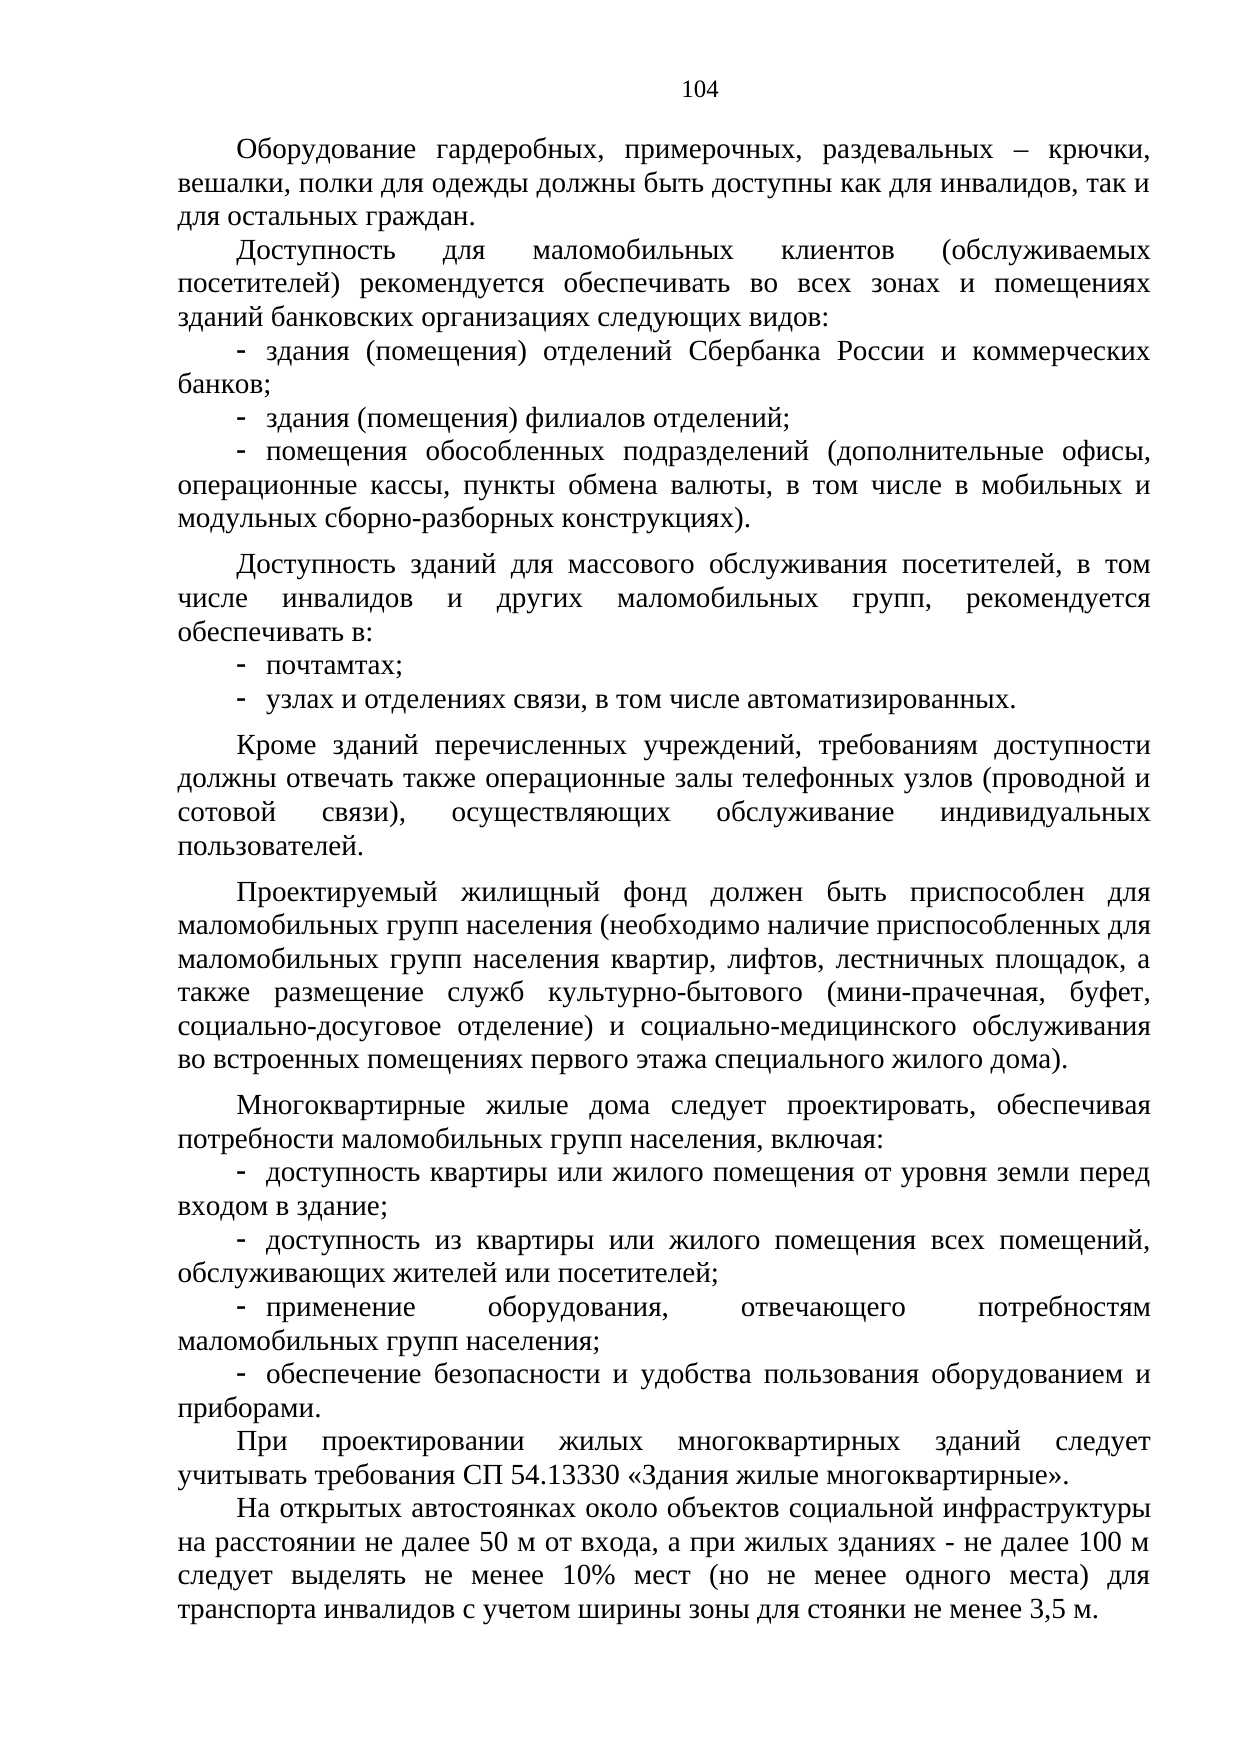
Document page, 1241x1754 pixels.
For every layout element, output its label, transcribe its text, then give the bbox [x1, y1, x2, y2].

text Доступность зданий для массового обслуживания посетителей, в том числе инвалидов и других маломобильных групп, рекомендуется обеспечивать в: [177, 547, 1152, 647]
text Оборудование гардеробных, примерочных, раздевальных – крючки, вешалки, полки для одежды должны быть доступны как для инвалидов, так и для остальных граждан. [177, 131, 1152, 232]
list здания (помещения) отделений Сбербанка России и коммерческих банков; [177, 333, 1152, 400]
text Проектируемый жилищный фонд должен быть приспособлен для маломобильных групп населения (необходимо наличие приспособленных для маломобильных групп населения квартир, лифтов, лестничных площадок, а также размещение служб культурно-бытового (мини-прачечная, буфет, социально-досуговое отделение) и социально-медицинского обслуживания во встроенных помещениях первого этажа специального жилого дома). [177, 874, 1152, 1075]
list почтамтах; [177, 647, 1152, 681]
text На открытых автостоянках около объектов социальной инфраструктуры на расстоянии не далее 50 м от входа, а при жилых зданиях - не далее 100 м следует выделять не менее 10% мест (но не менее одного места) для транспорта инвалидов с учетом ширины зоны для стоянки не менее 3,5 м. [177, 1490, 1152, 1624]
list доступность квартиры или жилого помещения от уровня земли перед входом в здание; [177, 1154, 1152, 1222]
list применение оборудования, отвечающего потребностям маломобильных групп населения; [177, 1289, 1152, 1356]
text При проектировании жилых многоквартирных зданий следует учитывать требования СП 54.13330 «Здания жилые многоквартирные». [177, 1423, 1152, 1490]
list доступность из квартиры или жилого помещения всех помещений, обслуживающих жителей или посетителей; [177, 1222, 1152, 1289]
list здания (помещения) филиалов отделений; [177, 400, 1152, 433]
text Многоквартирные жилые дома следует проектировать, обеспечивая потребности маломобильных групп населения, включая: [177, 1087, 1152, 1154]
text Доступность для маломобильных клиентов (обслуживаемых посетителей) рекомендуется обеспечивать во всех зонах и помещениях зданий банковских организациях следующих видов: [177, 232, 1152, 333]
list помещения обособленных подразделений (дополнительные офисы, операционные кассы, пункты обмена валюты, в том числе в мобильных и модульных сборно-разборных конструкциях). [177, 433, 1152, 534]
list обеспечение безопасности и удобства пользования оборудованием и приборами. [177, 1356, 1152, 1423]
list узлах и отделениях связи, в том числе автоматизированных. [177, 681, 1152, 714]
text Кроме зданий перечисленных учреждений, требованиям доступности должны отвечать также операционные залы телефонных узлов (проводной и сотовой связи), осуществляющих обслуживание индивидуальных пользователей. [177, 727, 1152, 861]
